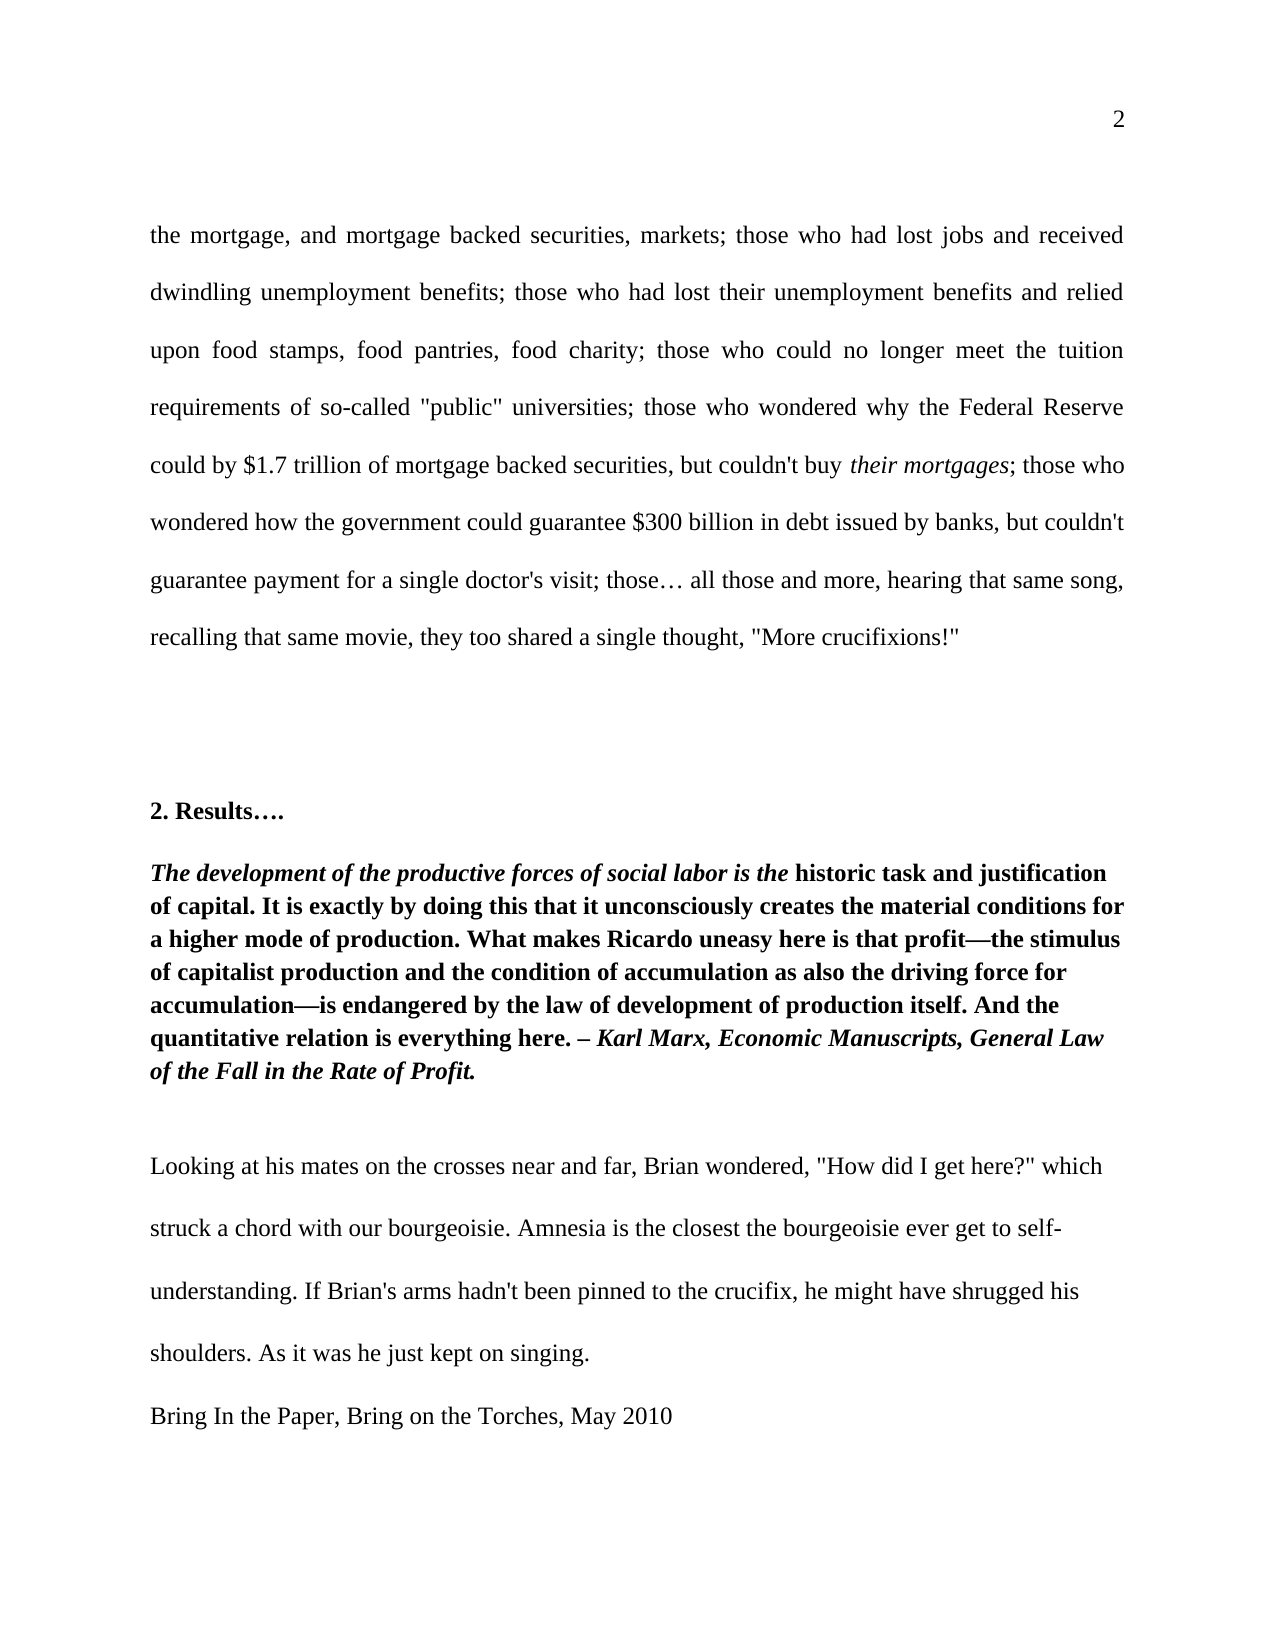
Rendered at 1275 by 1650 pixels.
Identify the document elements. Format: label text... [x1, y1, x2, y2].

text struck a chord with our bourgeoisie. Amnesia is the closest the bourgeoisie ever get to self- [150, 1213, 1125, 1242]
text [150, 220, 1125, 651]
text shoulders. As it was he just kept on singing. [150, 1338, 1125, 1367]
text The development of the productive forces of social labor is the historic task and justification of capital. It is exactly by doing this that it unconsciously creates the material conditions for a higher mode of production. What makes Ricardo uneasy here is that profit—the stimulus of capitalist production and the condition of accumulation as also the driving force for accumulation—is endangered by the law of development of production itself. And the quantitative relation is everything here. – Karl Marx, Economic Manuscripts, General Law of the Fall in the Rate of Profit. [150, 858, 1125, 1085]
text 2. Results…. [150, 796, 1125, 824]
text understanding. If Brian's arms hadn't been pinned to the crucifix, he might have shrugged his [150, 1276, 1125, 1304]
text Looking at his mates on the crosses near and far, Brian wondered, "How did I get here?" which [150, 1118, 1125, 1180]
